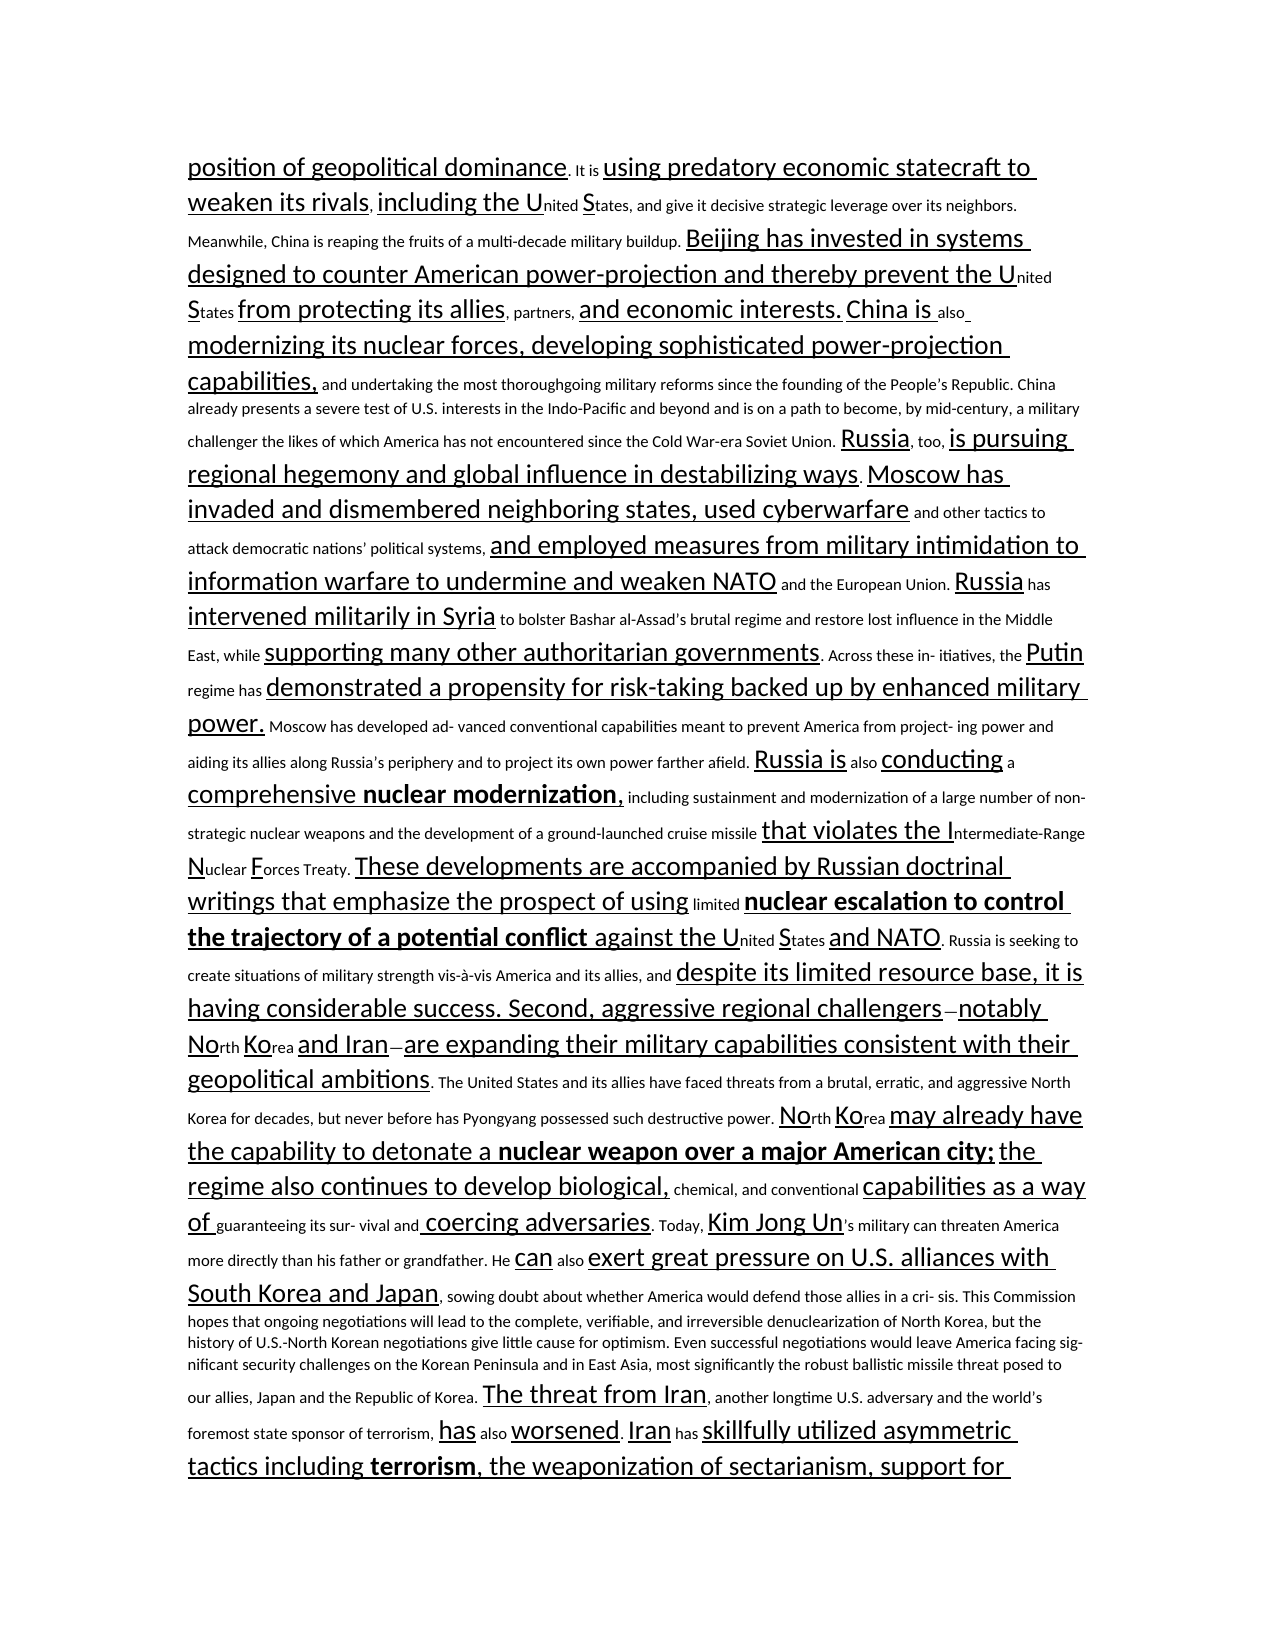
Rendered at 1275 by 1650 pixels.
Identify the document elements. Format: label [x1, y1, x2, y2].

text [187, 150, 1087, 1482]
